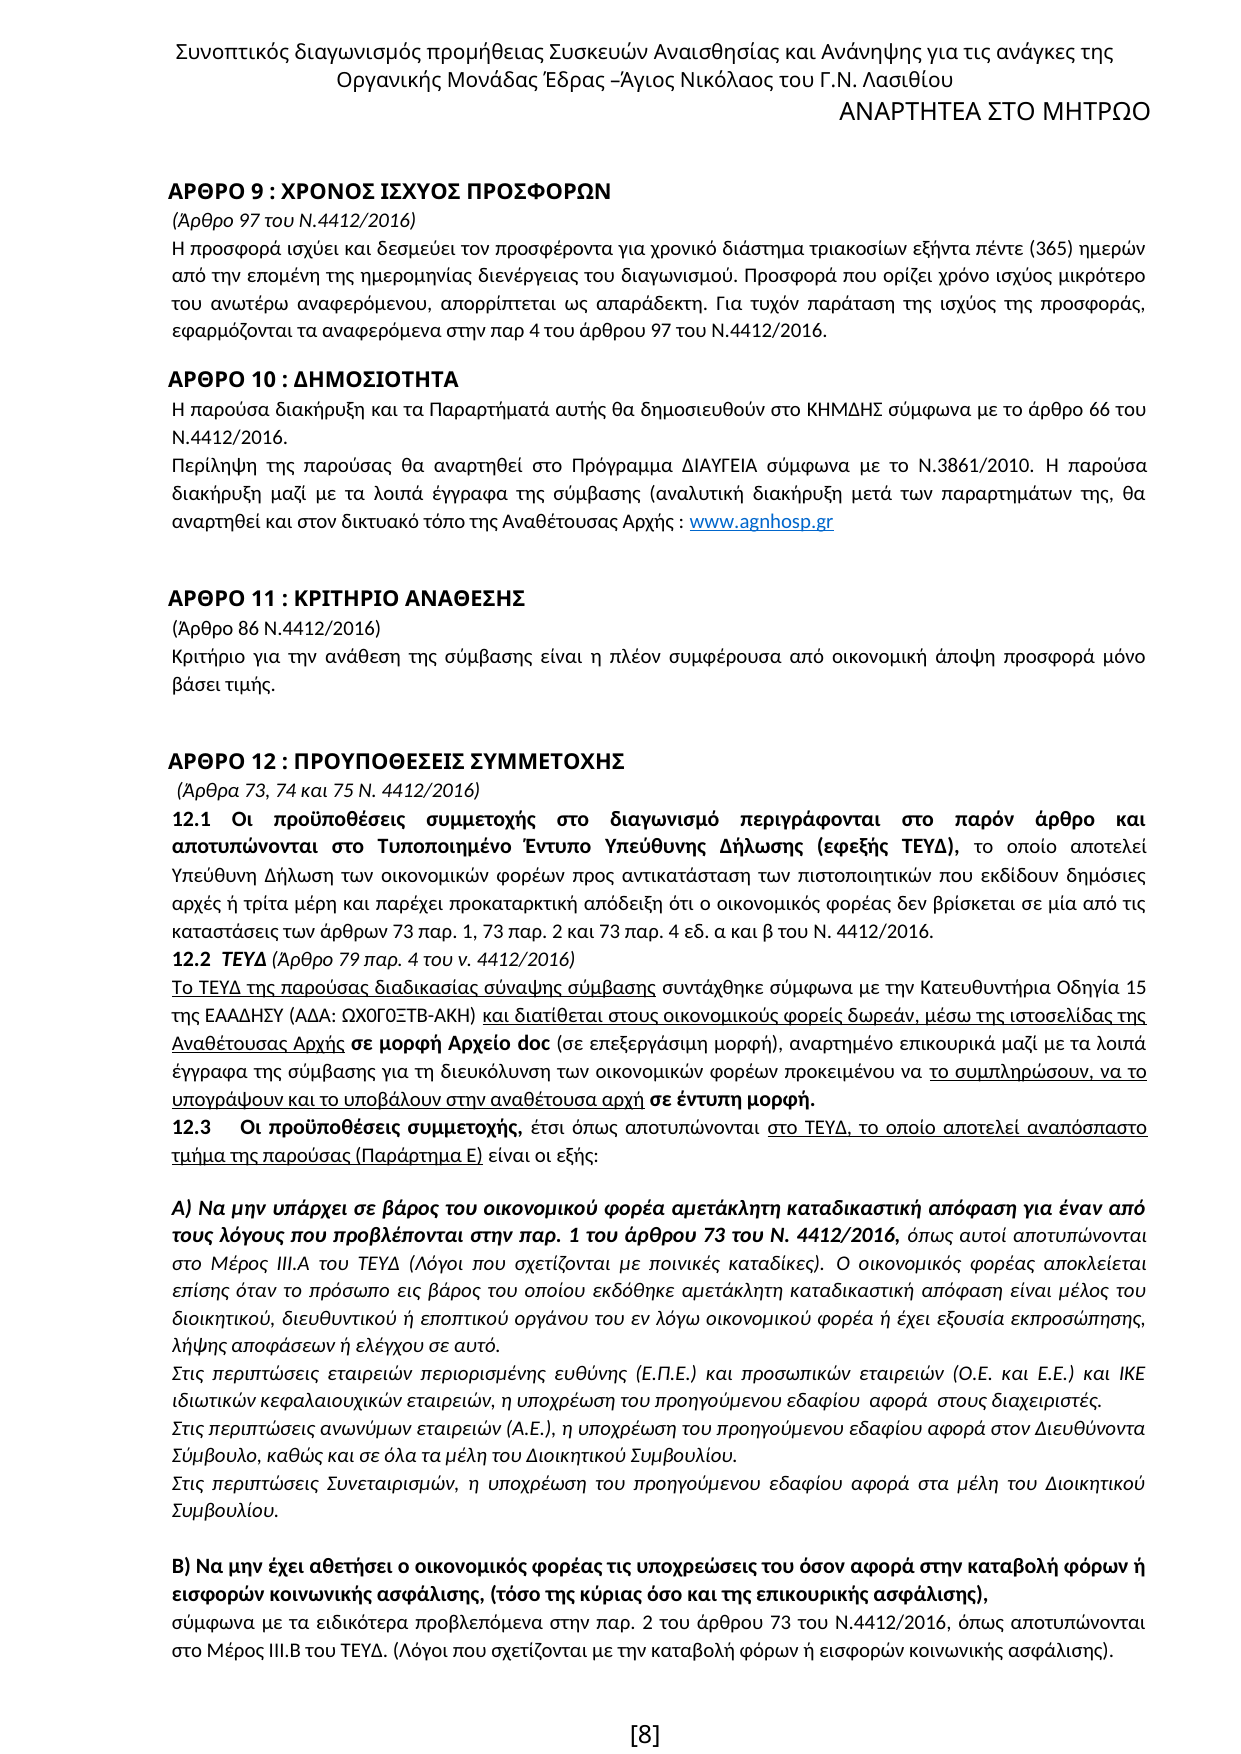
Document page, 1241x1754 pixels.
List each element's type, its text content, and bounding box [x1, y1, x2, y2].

list Οι προϋποθέσεις συμμετοχής στο διαγωνισμό περιγράφονται στο παρόν άρθρο και αποτυπώνονται στο Τυποποιημένο Έντυπο Υπεύθυνης Δήλωσης (εφεξής ΤΕΥΔ), το οποίο αποτελεί Υπεύθυνη Δήλωση των οικονομικών φορέων προς αντικατάσταση των πιστοποιητικών που εκδίδουν δημόσιες αρχές ή τρίτα μέρη και παρέχει προκαταρκτική απόδειξη ότι ο οικονομικός φορέας δεν βρίσκεται σε μία από τις καταστάσεις των άρθρων 73 παρ. 1, 73 παρ. 2 και 73 παρ. 4 εδ. α και β του Ν. 4412/2016. [172, 803, 1147, 944]
subtitle ΑΡΘΡΟ 11 : ΚΡΙΤΗΡΙΟ ΑΝΑΘΕΣΗΣ [168, 583, 1151, 613]
list Οι προϋποθέσεις συμμετοχής, έτσι όπως αποτυπώνονται στο ΤΕΥΔ, το οποίο αποτελεί αναπόσπαστο τμήμα της παρούσας (Παράρτημα Ε) είναι οι εξής: [172, 1112, 1147, 1168]
text σύμφωνα με τα ειδικότερα προβλεπόμενα στην παρ. 2 του άρθρου 73 του Ν.4412/2016, όπως αποτυπώνονται στο Μέρος ΙΙΙ.Β του ΤΕΥΔ. (Λόγοι που σχετίζονται με την καταβολή φόρων ή εισφορών κοινωνικής ασφάλισης). [172, 1607, 1147, 1663]
text Το ΤΕΥΔ της παρούσας διαδικασίας σύναψης σύμβασης συντάχθηκε σύμφωνα με την Κατευθυντήρια Οδηγία 15 της ΕΑΑΔΗΣΥ (ΑΔΑ: ΩΧ0Γ0ΞΤΒ-ΑΚΗ) και διατίθεται στους οικονομικούς φορείς δωρεάν, μέσω της ιστοσελίδας της Αναθέτουσας Αρχής σε μορφή Αρχείο doc (σε επεξεργάσιμη μορφή), αναρτημένο επικουρικά μαζί με τα λοιπά έγγραφα της σύμβασης για τη διευκόλυνση των οικονομικών φορέων προκειμένου να το συμπληρώσουν, να το υπογράψουν και το υποβάλουν στην αναθέτουσα αρχή σε έντυπη μορφή. [172, 972, 1147, 1112]
text Στις περιπτώσεις Συνεταιρισμών, η υποχρέωση του προηγούμενου εδαφίου αφορά στα μέλη του Διοικητικού Συμβουλίου. [172, 1468, 1147, 1523]
text Α) Να μην υπάρχει σε βάρος του οικονομικού φορέα αμετάκλητη καταδικαστική απόφαση για έναν από τους λόγους που προβλέπονται στην παρ. 1 του άρθρου 73 του Ν. 4412/2016, όπως αυτοί αποτυπώνονται στο Μέρος ΙΙΙ.Α του ΤΕΥΔ (Λόγοι που σχετίζονται με ποινικές καταδίκες). Ο οικονομικός φορέας αποκλείεται επίσης όταν το πρόσωπο εις βάρος του οποίου εκδόθηκε αμετάκλητη καταδικαστική απόφαση είναι μέλος του διοικητικού, διευθυντικού ή εποπτικού οργάνου του εν λόγω οικονομικού φορέα ή έχει εξουσία εκπροσώπησης, λήψης αποφάσεων ή ελέγχου σε αυτό. [172, 1193, 1147, 1358]
subtitle ΑΡΘΡΟ 10 : ΔΗΜΟΣΙΟΤΗΤΑ [168, 364, 1151, 394]
text Β) Να μην έχει αθετήσει ο οικονομικός φορέας τις υποχρεώσεις του όσον αφορά στην καταβολή φόρων ή εισφορών κοινωνικής ασφάλισης, (τόσο της κύριας όσο και της επικουρικής ασφάλισης), [172, 1551, 1147, 1607]
text Κριτήριο για την ανάθεση της σύμβασης είναι η πλέον συμφέρουσα από οικονομική άποψη προσφορά μόνο βάσει τιμής. [172, 641, 1147, 697]
list ΤΕΥΔ (Άρθρο 79 παρ. 4 του ν. 4412/2016) [172, 944, 1151, 972]
text (Άρθρο 86 Ν.4412/2016) [172, 613, 1147, 641]
text Περίληψη της παρούσας θα αναρτηθεί στο Πρόγραμμα ΔΙΑΥΓΕΙΑ σύμφωνα με το Ν.3861/2010. Η παρούσα διακήρυξη μαζί με τα λοιπά έγγραφα της σύμβασης (αναλυτική διακήρυξη μετά των παραρτημάτων της, θα αναρτηθεί και στον δικτυακό τόπο της Αναθέτουσας Αρχής : www.agnhosp.gr [172, 450, 1147, 534]
subtitle ΑΡΘΡΟ 9 : ΧΡΟΝΟΣ ΙΣΧΥΟΣ ΠΡΟΣΦΟΡΩΝ [168, 176, 1151, 206]
text (Άρθρα 73, 74 και 75 Ν. 4412/2016) [172, 776, 1147, 803]
text Η προσφορά ισχύει και δεσμεύει τον προσφέροντα για χρονικό διάστημα τριακοσίων εξήντα πέντε (365) ημερών από την επομένη της ημερομηνίας διενέργειας του διαγωνισμού. Προσφορά που ορίζει χρόνο ισχύος μικρότερο του ανωτέρω αναφερόμενου, απορρίπτεται ως απαράδεκτη. Για τυχόν παράταση της ισχύος της προσφοράς, εφαρμόζονται τα αναφερόμενα στην παρ 4 του άρθρου 97 του Ν.4412/2016. [172, 233, 1147, 343]
text Η παρούσα διακήρυξη και τα Παραρτήματά αυτής θα δημοσιευθούν στο ΚΗΜΔΗΣ σύμφωνα με το άρθρο 66 του Ν.4412/2016. [172, 394, 1147, 450]
text Στις περιπτώσεις ανωνύμων εταιρειών (Α.Ε.), η υποχρέωση του προηγούμενου εδαφίου αφορά στον Διευθύνοντα Σύμβουλο, καθώς και σε όλα τα μέλη του Διοικητικού Συμβουλίου. [172, 1413, 1147, 1468]
text Στις περιπτώσεις εταιρειών περιορισμένης ευθύνης (Ε.Π.Ε.) και προσωπικών εταιρειών (Ο.Ε. και Ε.Ε.) και IKE ιδιωτικών κεφαλαιουχικών εταιρειών, η υποχρέωση του προηγούμενου εδαφίου αφορά στους διαχειριστές. [172, 1358, 1147, 1413]
text (Άρθρο 97 του Ν.4412/2016) [172, 206, 1147, 233]
subtitle ΑΡΘΡΟ 12 : ΠΡΟΥΠΟΘΕΣΕΙΣ ΣΥΜΜΕΤΟΧΗΣ [168, 746, 1151, 776]
